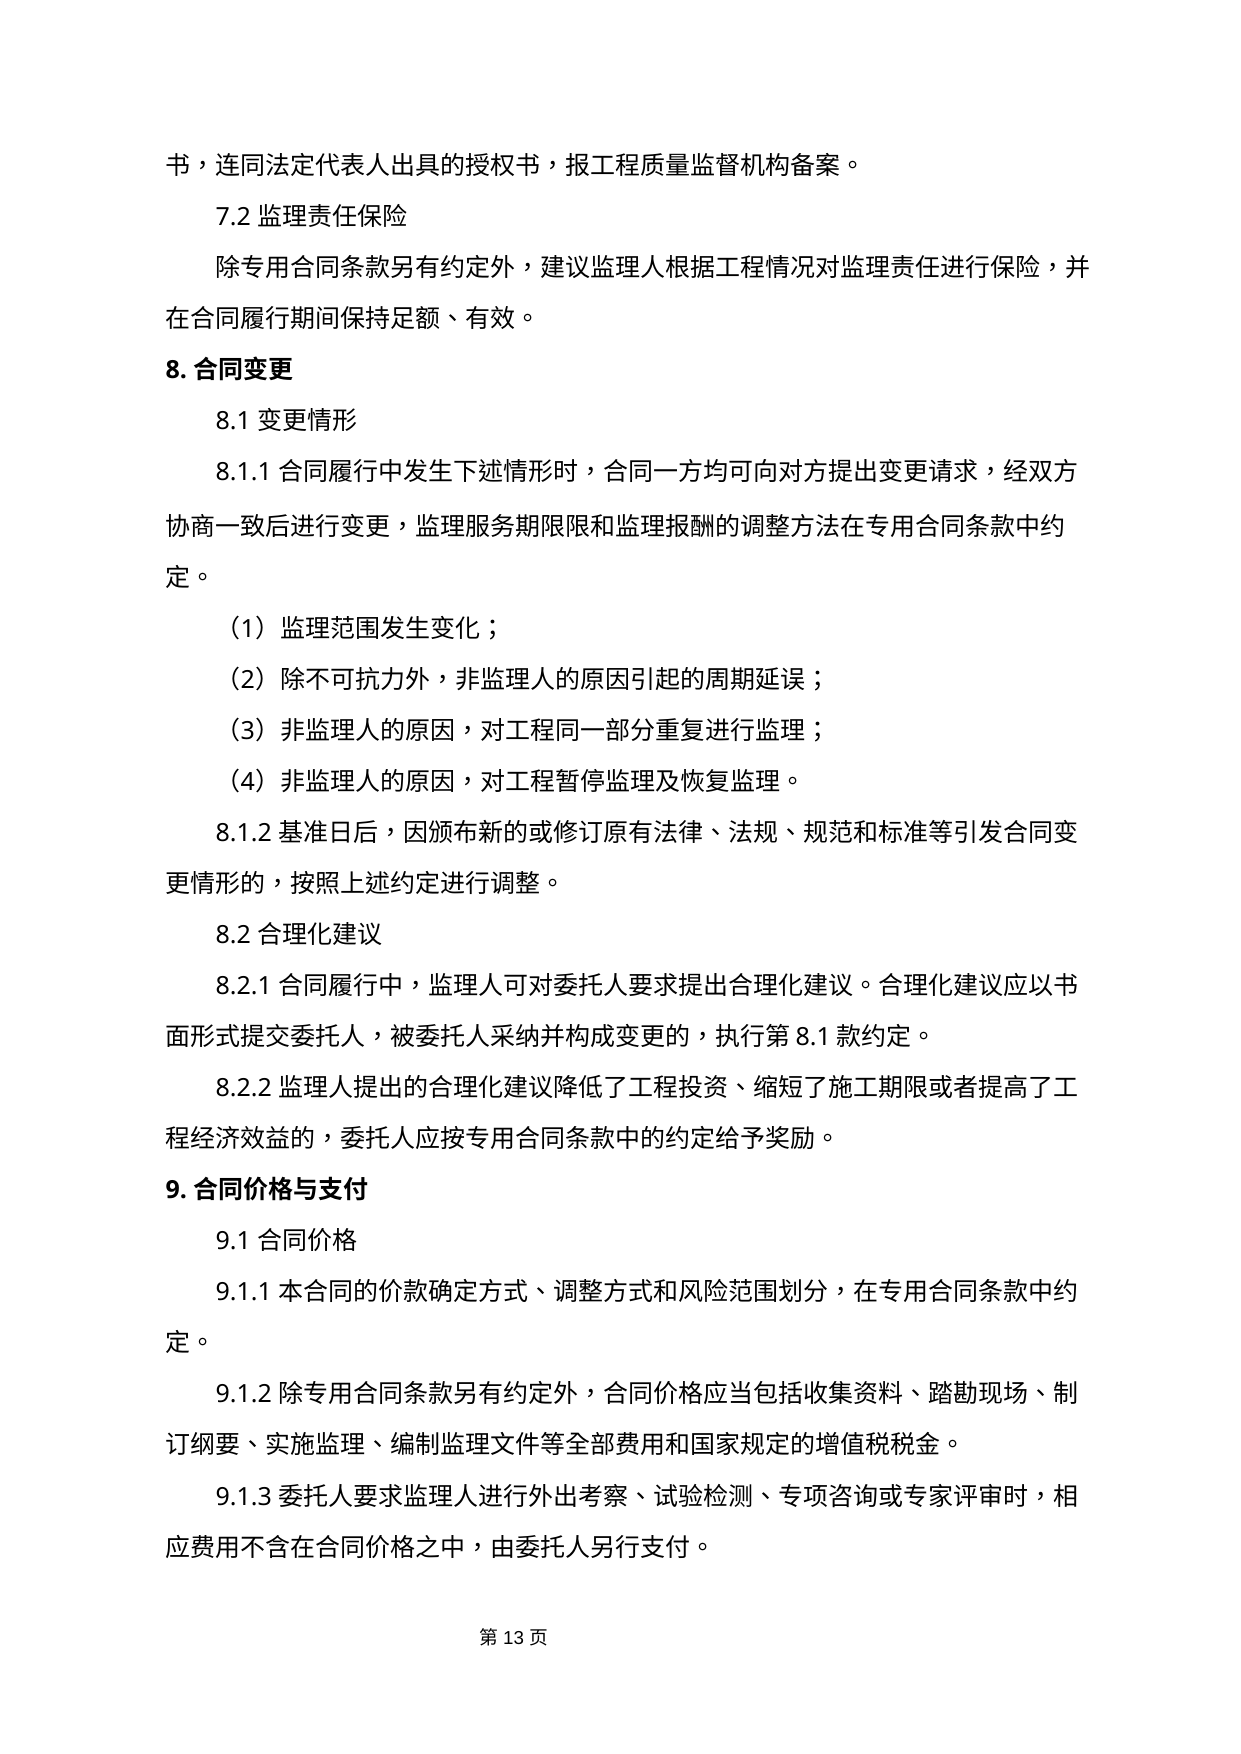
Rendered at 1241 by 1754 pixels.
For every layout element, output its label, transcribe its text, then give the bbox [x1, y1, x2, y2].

text 7.2 监理责任保险 [165, 199, 1092, 233]
text 9. 合同价格与支付 [165, 1172, 1092, 1206]
text 9.1.1 本合同的价款确定方式、调整方式和风险范围划分，在专用合同条款中约定。 [165, 1274, 1092, 1359]
text 8.1.2 基准日后，因颁布新的或修订原有法律、法规、规范和标准等引发合同变更情形的，按照上述约定进行调整。 [165, 814, 1092, 900]
text 9.1 合同价格 [165, 1223, 1092, 1257]
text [165, 148, 1092, 182]
text 除专用合同条款另有约定外，建议监理人根据工程情况对监理责任进行保险，并在合同履行期间保持足额、有效。 [165, 250, 1092, 335]
text 8.2.1 合同履行中，监理人可对委托人要求提出合理化建议。合理化建议应以书面形式提交委托人，被委托人采纳并构成变更的，执行第8.1款约定。 [165, 968, 1092, 1053]
text 8.2.2 监理人提出的合理化建议降低了工程投资、缩短了施工期限或者提高了工程经济效益的，委托人应按专用合同条款中的约定给予奖励。 [165, 1070, 1092, 1155]
text 9.1.2 除专用合同条款另有约定外，合同价格应当包括收集资料、踏勘现场、制订纲要、实施监理、编制监理文件等全部费用和国家规定的增值税税金。 [165, 1376, 1092, 1461]
text （3）非监理人的原因，对工程同一部分重复进行监理； [165, 712, 1092, 747]
text 8.1 变更情形 [165, 403, 1092, 437]
text （4）非监理人的原因，对工程暂停监理及恢复监理。 [165, 763, 1092, 798]
text 8.2 合理化建议 [165, 917, 1092, 951]
text （1）监理范围发生变化； [165, 610, 1092, 644]
text 9.1.3 委托人要求监理人进行外出考察、试验检测、专项咨询或专家评审时，相应费用不含在合同价格之中，由委托人另行支付。 [165, 1478, 1092, 1563]
text （2）除不可抗力外，非监理人的原因引起的周期延误； [165, 661, 1092, 696]
text 8.1.1 合同履行中发生下述情形时，合同一方均可向对方提出变更请求，经双方协商一致后进行变更，监理服务期限限和监理报酬的调整方法在专用合同条款中约定。 [165, 454, 1092, 593]
text 8. 合同变更 [165, 352, 1092, 386]
